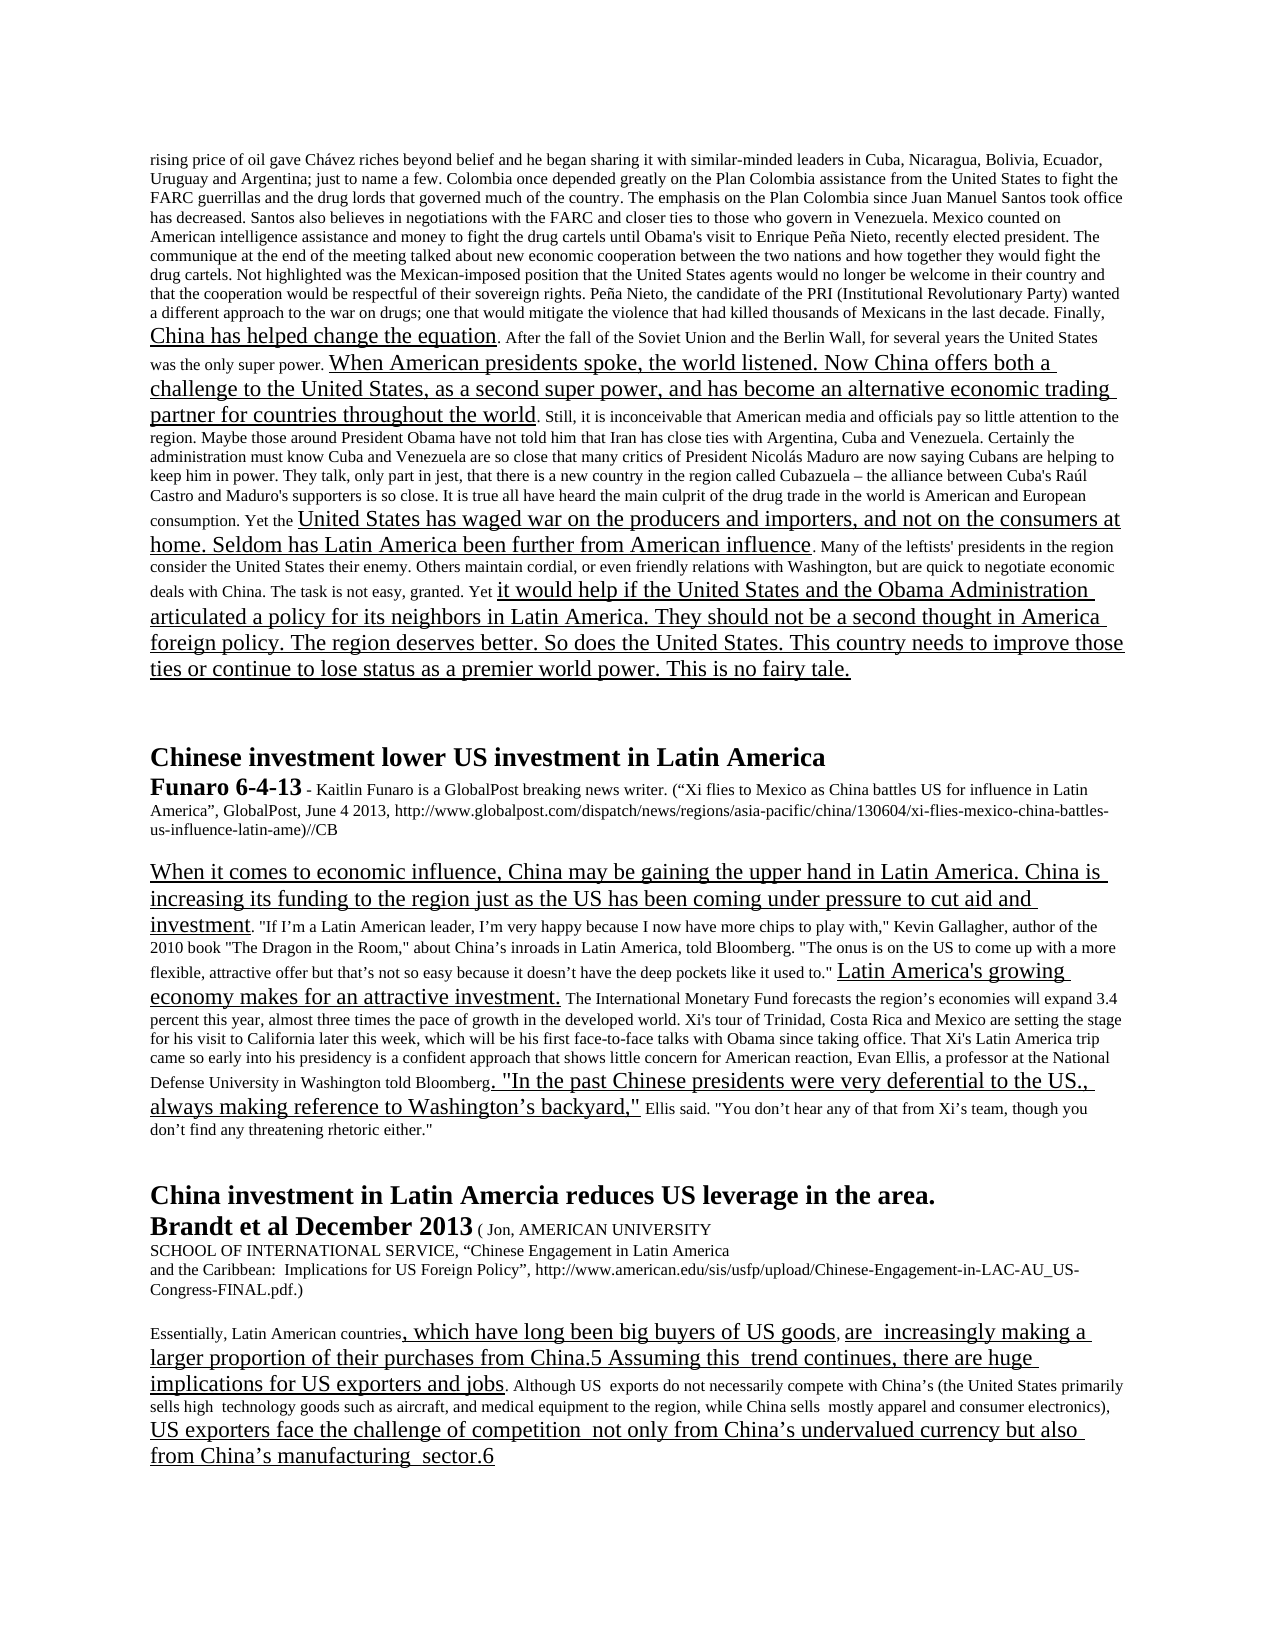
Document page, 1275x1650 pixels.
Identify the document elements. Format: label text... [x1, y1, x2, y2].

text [150, 150, 1125, 652]
text and the Caribbean: Implications for US Foreign Policy”, http://www.american.edu/sis/usfp/upload/Chinese-Engagement-in-LAC-AU_US-Congress-FINAL.pdf.) [150, 1260, 1125, 1298]
text Brandt et al December 2013 ( Jon, AMERICAN UNIVERSITY [150, 1210, 1125, 1241]
subtitle Chinese investment lower US investment in Latin America [150, 741, 1125, 772]
subtitle China investment in Latin Amercia reduces US leverage in the area. [150, 1179, 1125, 1210]
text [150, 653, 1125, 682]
text SCHOOL OF INTERNATIONAL SERVICE, “Chinese Engagement in Latin America [150, 1241, 1125, 1260]
text Essentially, Latin American countries, which have long been big buyers of US goods, are increasingly making a larger proportion of their purchases from China.5 Assuming this trend continues, there are huge implications for US exporters and jobs. Although US exports do not necessarily compete with China’s (the United States primarily sells high technology goods such as aircraft, and medical equipment to the region, while China sells mostly apparel and consumer electronics), US exporters face the challenge of competition not only from China’s undervalued currency but also from China’s manufacturing sector.6 [150, 1318, 1125, 1469]
text When it comes to economic influence, China may be gaining the upper hand in Latin America. China is increasing its funding to the region just as the US has been coming under pressure to cut aid and investment. "If I’m a Latin American leader, I’m very happy because I now have more chips to play with," Kevin Gallagher, author of the 2010 book "The Dragon in the Room," about China’s inroads in Latin America, told Bloomberg. "The onus is on the US to come up with a more flexible, attractive offer but that’s not so easy because it doesn’t have the deep pockets like it used to." Latin America's growing economy makes for an attractive investment. The International Monetary Fund forecasts the region’s economies will expand 3.4 percent this year, almost three times the pace of growth in the developed world. Xi's tour of Trinidad, Costa Rica and Mexico are setting the stage for his visit to California later this week, which will be his first face-to-face talks with Obama since taking office. That Xi's Latin America trip came so early into his presidency is a confident approach that shows little concern for American reaction, Evan Ellis, a professor at the National Defense University in Washington told Bloomberg. "In the past Chinese presidents were very deferential to the US., always making reference to Washington’s backyard," Ellis said. "You don’t hear any of that from Xi’s team, though you don’t find any threatening rhetoric either." [150, 858, 1125, 1139]
text Funaro 6-4-13 - Kaitlin Funaro is a GlobalPost breaking news writer. (“Xi flies to Mexico as China battles US for influence in Latin America”, GlobalPost, June 4 2013, http://www.globalpost.com/dispatch/news/regions/asia-pacific/china/130604/xi-flies-mexico-china-battles-us-influence-latin-ame)//CB [150, 772, 1125, 839]
